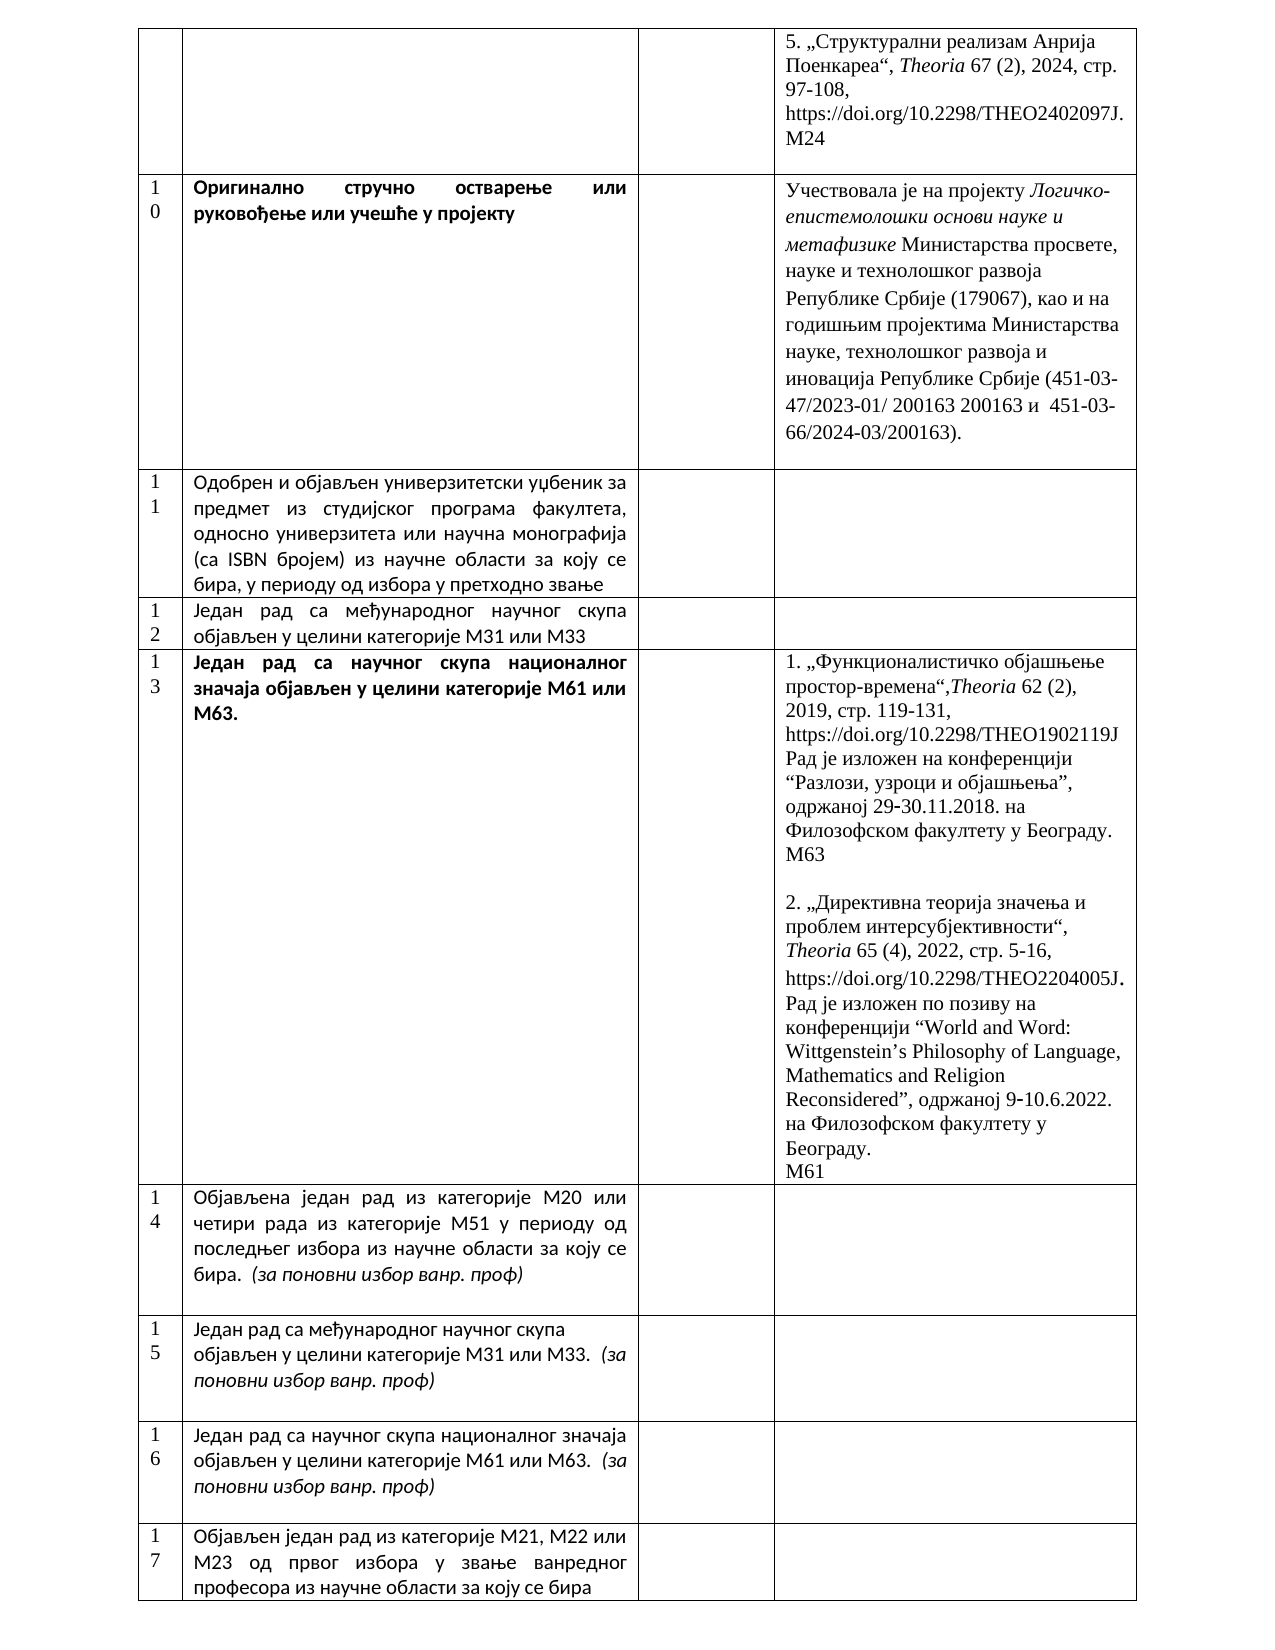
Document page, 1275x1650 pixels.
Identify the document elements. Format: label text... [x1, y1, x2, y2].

table_cell [775, 1185, 1136, 1315]
table_cell [775, 1316, 1136, 1421]
table_cell [775, 470, 1136, 597]
table_cell 10 [139, 175, 182, 468]
table_cell 14 [139, 1185, 182, 1315]
table_cell [639, 1185, 774, 1315]
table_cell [775, 29, 1136, 173]
table_cell [639, 1524, 774, 1600]
table_cell [775, 1422, 1136, 1522]
table_cell Један рад са научног скупа националног значаја објављен у целини категорије М61 или М63. [183, 650, 638, 1183]
table_cell 17 [139, 1524, 182, 1600]
table_cell [639, 598, 774, 648]
table_cell 13 [139, 650, 182, 1183]
table_cell 12 [139, 598, 182, 648]
table_cell 11 [139, 470, 182, 597]
table_cell 15 [139, 1316, 182, 1421]
table_cell Један рад са међународног научног скупа објављен у целини категорије М31 или М33. (за поновни избор ванр. проф) [183, 1316, 638, 1421]
table_cell [775, 1524, 1136, 1600]
table_cell 1. „Функционалистичко објашњење простор-времена“,Theoria 62 (2), 2019, стр. 119-131, https://doi.org/10.2298/THEO1902119Ј Рад је изложен на конференцији “Разлози, узроци и објашњења”, одржаној 2930.11.2018. на Филозофском факултету у Београду. M63 2. „Директивна теорија значења и проблем интерсубјективности“, Theoria 65 (4), 2022, стр. 5-16, https://doi.org/10.2298/THEO2204005J. Рад је изложен по позиву на конференцији “World and Word: Wittgenstein’s Philosophy of Language, Mathematics and Religion Reconsidered”, одржаној 910.6.2022. на Филозофском факултету у Београду. М61 [775, 650, 1136, 1183]
table_cell Објављен један рад из категорије М21, М22 или М23 од првог избора у звање ванредног професора из научне области за коју се бира [183, 1524, 638, 1600]
table_cell Учествовала је на пројекту Логичко-епистемолошки основи науке и метафизике Министарства просвете, науке и технолошког развоја Републике Србије (179067), као и на годишњим пројектима Министарства науке, технолошког развоја и иновација Републике Србије (451-03-47/2023-01/ 200163 200163 и 451-03-66/2024-03/200163). [775, 175, 1136, 468]
table_cell Објављена један рад из категорије М20 или четири рада из категорије М51 у периоду од последњег избора из научне области за коју се бира. (за поновни избор ванр. проф) [183, 1185, 638, 1315]
table_cell Један рад са међународног научног скупа објављен у целини категорије М31 или М33 [183, 598, 638, 648]
table_cell [639, 650, 774, 1183]
table_cell [775, 598, 1136, 648]
table_cell 9 [139, 29, 182, 173]
table_cell [639, 470, 774, 597]
table_cell 16 [139, 1422, 182, 1522]
table_cell [639, 175, 774, 468]
table_cell Један рад са научног скупа националног значаја објављен у целини категорије М61 или М63. (за поновни избор ванр. проф) [183, 1422, 638, 1522]
table_cell [639, 1316, 774, 1421]
table_cell [639, 1422, 774, 1522]
table_cell [639, 29, 774, 173]
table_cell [183, 29, 638, 173]
table_cell Одобрен и објављен универзитетски уџбеник за предмет из студијског програма факултета, односно универзитета или научна монографија (са ISBN бројем) из научне области за коју се бира, у периоду од избора у претходно звање [183, 470, 638, 597]
table_cell Оригинално стручно остварење или руковођење или учешће у пројекту [183, 175, 638, 468]
